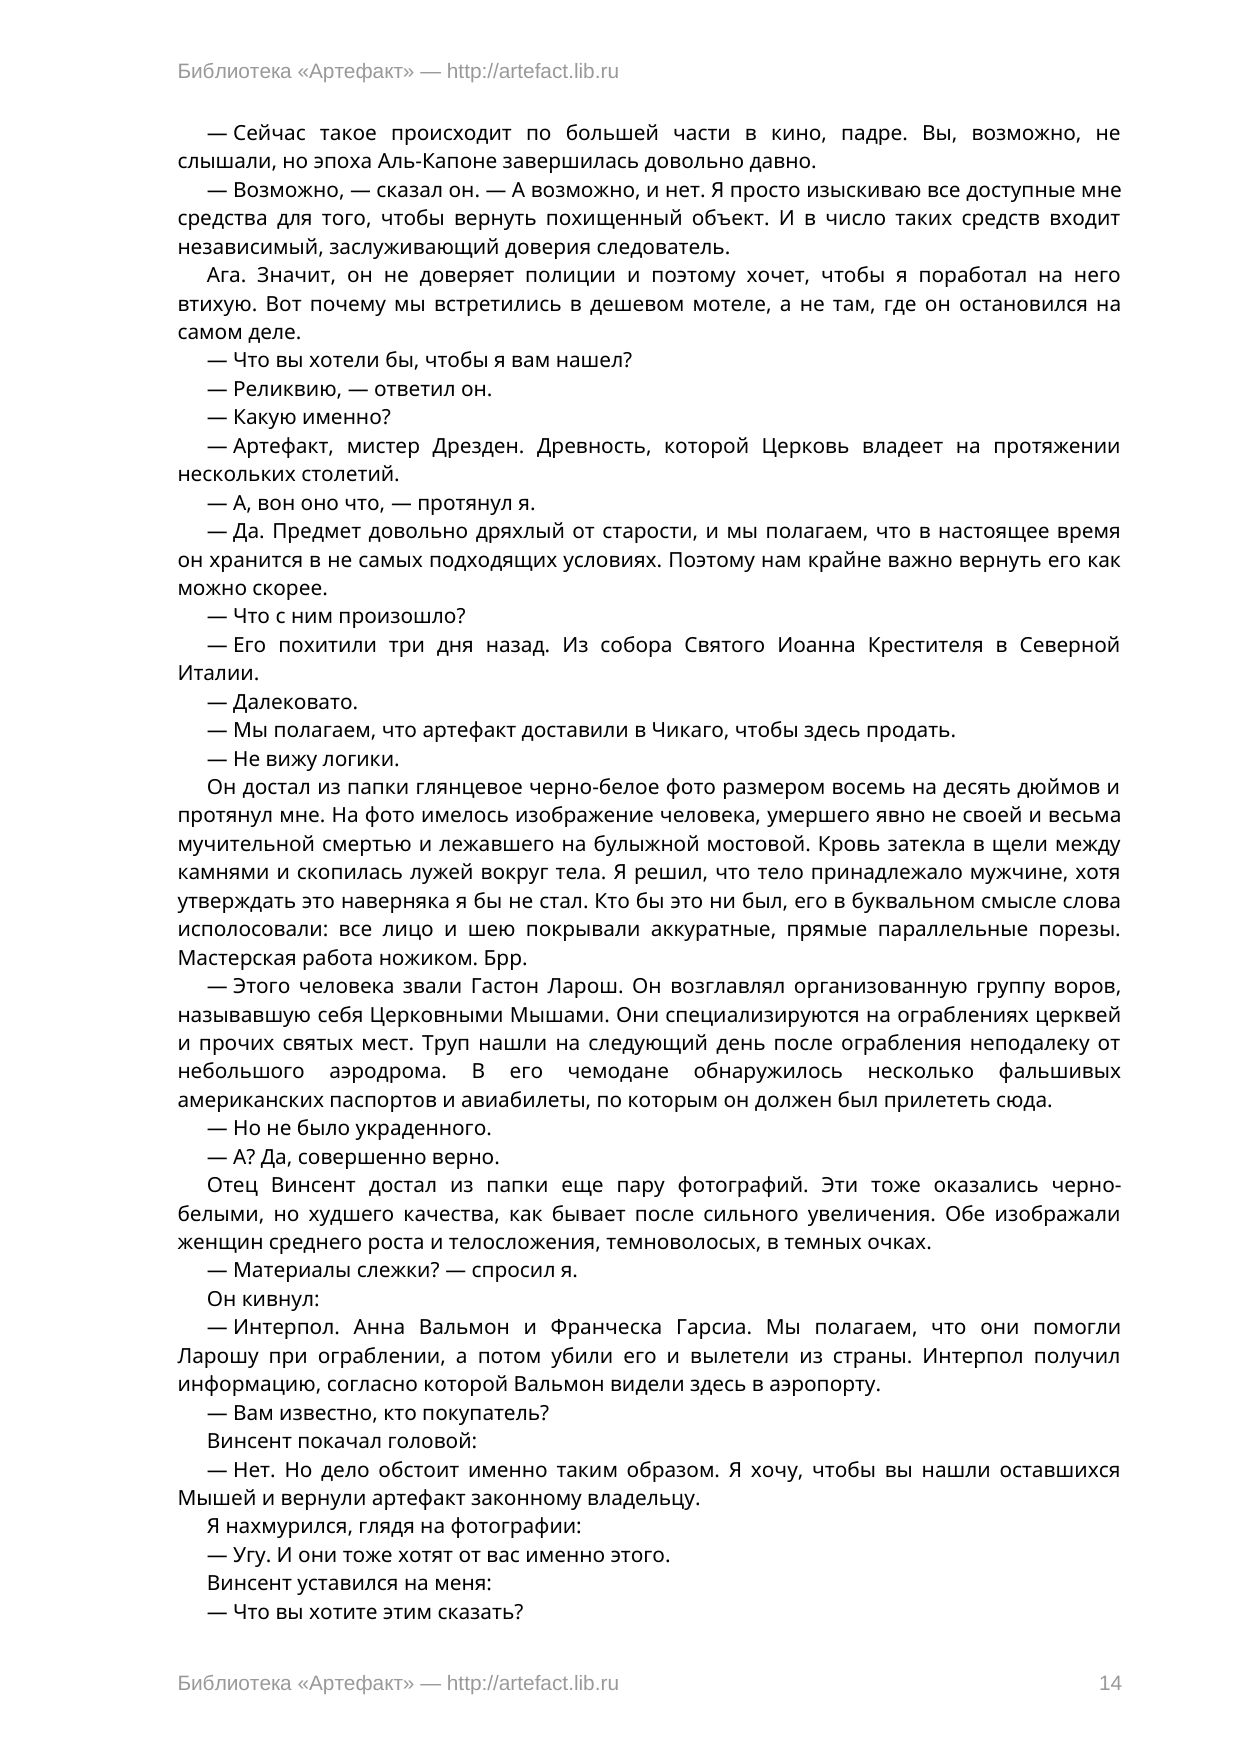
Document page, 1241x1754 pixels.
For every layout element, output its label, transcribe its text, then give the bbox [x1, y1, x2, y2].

text — Что с ним произошло? [177, 602, 1122, 630]
text — Артефакт, мистер Дрезден. Древность, которой Церковь владеет на протяжении нескольких столетий. [177, 431, 1122, 488]
text — Да. Предмет довольно дряхлый от старости, и мы полагаем, что в настоящее время он хранится в не самых подходящих условиях. Поэтому нам крайне важно вернуть его как можно скорее. [177, 516, 1122, 602]
text Он достал из папки глянцевое черно-белое фото размером восемь на десять дюймов и протянул мне. На фото имелось изображение человека, умершего явно не своей и весьма мучительной смертью и лежавшего на булыжной мостовой. Кровь затекла в щели между камнями и скопилась лужей вокруг тела. Я решил, что тело принадлежало мужчине, хотя утверждать это наверняка я бы не стал. Кто бы это ни был, его в буквальном смысле слова исполосовали: все лицо и шею покрывали аккуратные, прямые параллельные порезы. Мастерская работа ножиком. Брр. [177, 772, 1122, 971]
text Ага. Значит, он не доверяет полиции и поэтому хочет, чтобы я поработал на него втихую. Вот почему мы встретились в дешевом мотеле, а не там, где он остановился на самом деле. [177, 260, 1122, 346]
text — Интерпол. Анна Вальмон и Франческа Гарсиа. Мы полагаем, что они помогли Ларошу при ограблении, а потом убили его и вылетели из страны. Интерпол получил информацию, согласно которой Вальмон видели здесь в аэропорту. [177, 1312, 1122, 1398]
text — Что вы хотели бы, чтобы я вам нашел? [177, 346, 1122, 374]
text — Возможно, — сказал он. — А возможно, и нет. Я просто изыскиваю все доступные мне средства для того, чтобы вернуть похищенный объект. И в число таких средств входит независимый, заслуживающий доверия следователь. [177, 175, 1122, 260]
text — Что вы хотите этим сказать? [177, 1597, 1122, 1625]
text — Нет. Но дело обстоит именно таким образом. Я хочу, чтобы вы нашли оставшихся Мышей и вернули артефакт законному владельцу. [177, 1455, 1122, 1512]
text — Реликвию, — ответил он. [177, 374, 1122, 402]
text — Вам известно, кто покупатель? [177, 1398, 1122, 1426]
text — Мы полагаем, что артефакт доставили в Чикаго, чтобы здесь продать. [177, 715, 1122, 744]
text Винсент покачал головой: [177, 1426, 1122, 1455]
text — А? Да, совершенно верно. [177, 1142, 1122, 1170]
text — Далековато. [177, 687, 1122, 715]
text Он кивнул: [177, 1284, 1122, 1312]
text — А, вон оно что, — протянул я. [177, 488, 1122, 516]
text Отец Винсент достал из папки еще пару фотографий. Эти тоже оказались черно-белыми, но худшего качества, как бывает после сильного увеличения. Обе изображали женщин среднего роста и телосложения, темноволосых, в темных очках. [177, 1170, 1122, 1256]
text — Какую именно? [177, 402, 1122, 431]
text Винсент уставился на меня: [177, 1568, 1122, 1597]
text — Этого человека звали Гастон Ларош. Он возглавлял организованную группу воров, называвшую себя Церковными Мышами. Они специализируются на ограблениях церквей и прочих святых мест. Труп нашли на следующий день после ограбления неподалеку от небольшого аэродрома. В его чемодане обнаружилось несколько фальшивых американских паспортов и авиабилеты, по которым он должен был прилететь сюда. [177, 971, 1122, 1113]
text — Не вижу логики. [177, 744, 1122, 772]
text Я нахмурился, глядя на фотографии: [177, 1512, 1122, 1540]
text — Но не было украденного. [177, 1113, 1122, 1142]
text — Материалы слежки? — спросил я. [177, 1256, 1122, 1284]
text — Угу. И они тоже хотят от вас именно этого. [177, 1540, 1122, 1568]
text — Его похитили три дня назад. Из собора Святого Иоанна Крестителя в Северной Италии. [177, 630, 1122, 687]
text — Сейчас такое происходит по большей части в кино, падре. Вы, возможно, не слышали, но эпоха Аль-Капоне завершилась довольно давно. [177, 118, 1122, 175]
